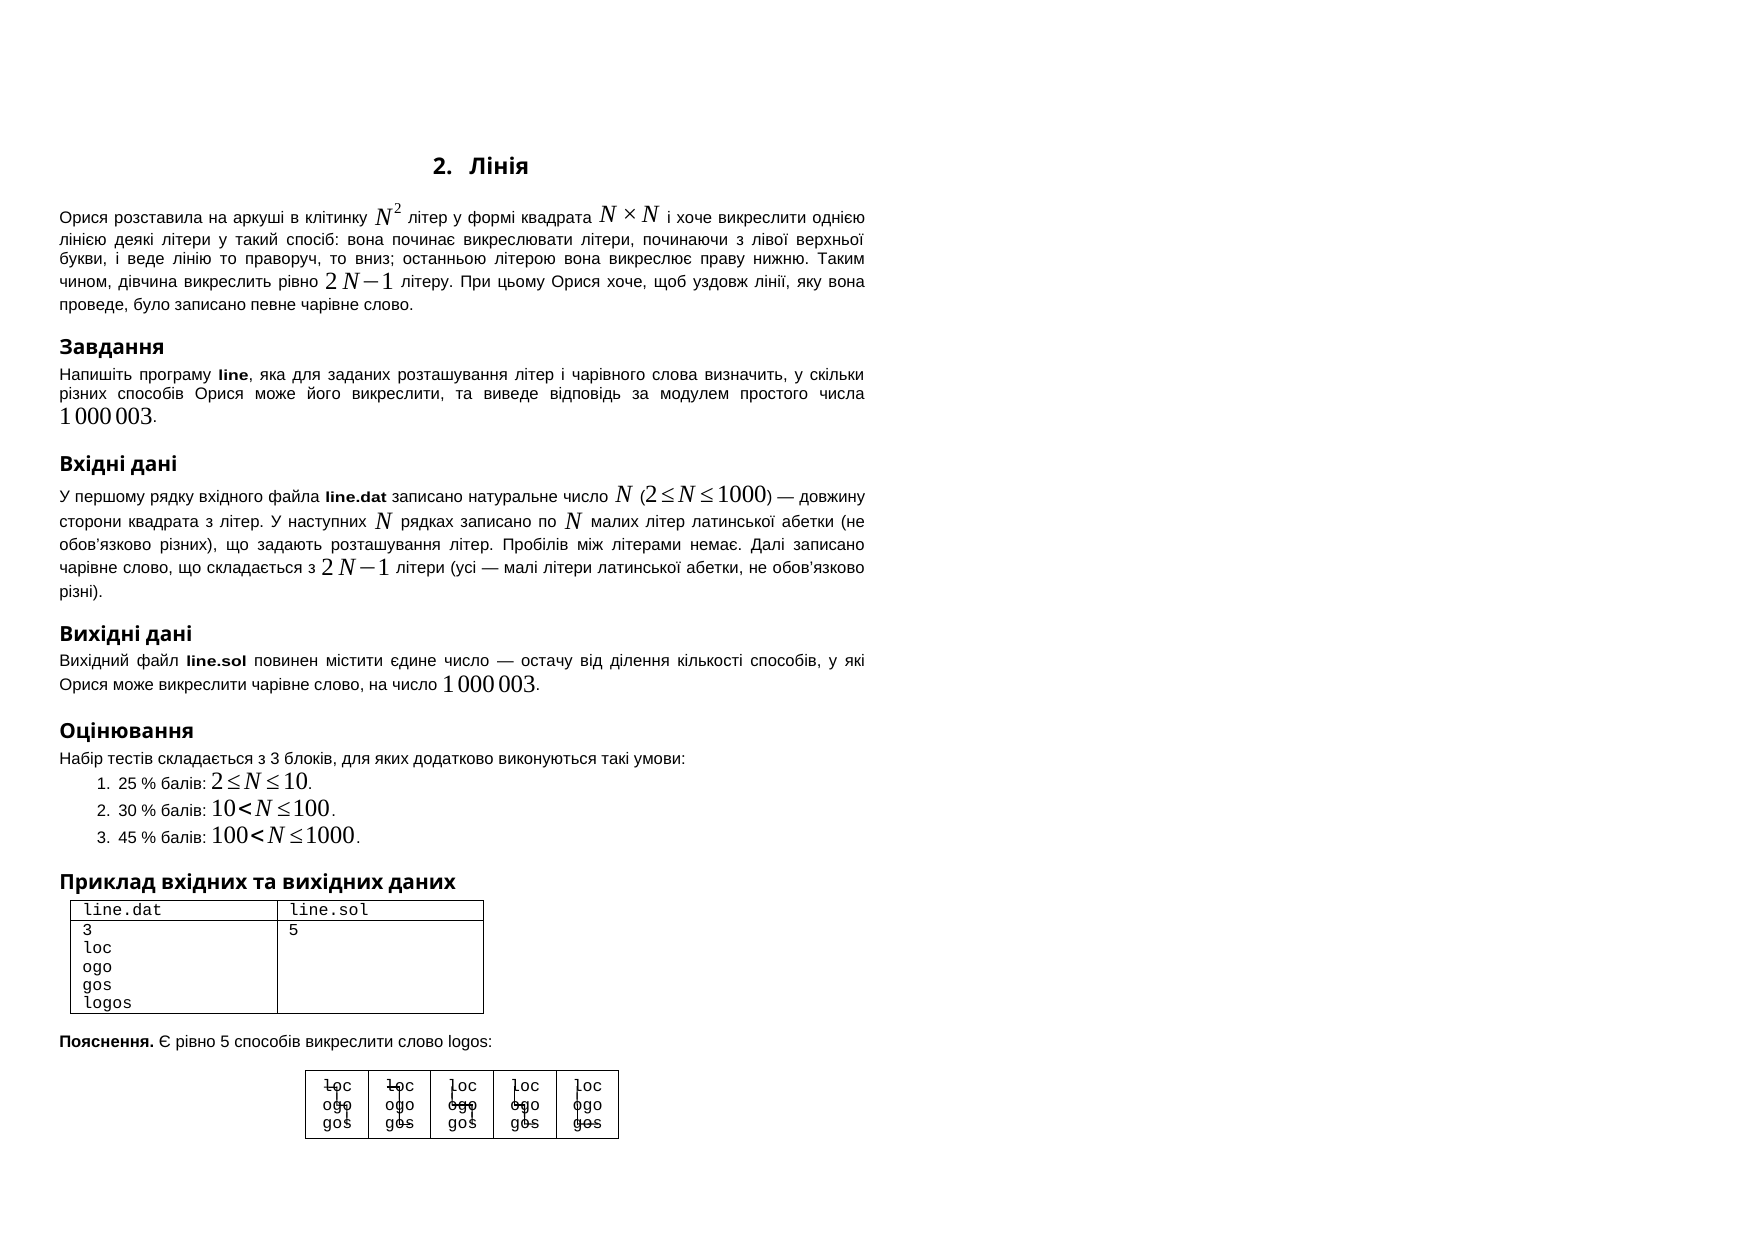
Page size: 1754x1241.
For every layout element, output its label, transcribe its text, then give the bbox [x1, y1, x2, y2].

table_header line.dat [71, 901, 277, 919]
table_header loc ogo gos [431, 1071, 493, 1138]
text Приклад вхідних та вихідних даних [59, 867, 865, 895]
text Вихідні дані [59, 619, 865, 647]
text Набір тестів складається з 3 блоків, для яких додатково виконуються такі умови: [59, 749, 865, 768]
table_header loc ogo gos [557, 1071, 618, 1138]
text Оцінювання [59, 717, 865, 744]
table_header line.sol [278, 901, 483, 919]
table_header loc ogo gos [369, 1071, 430, 1138]
text Пояснення. Є рівно 5 способів викреслити слово logos: [59, 1032, 865, 1051]
list 25 % балів: . [97, 768, 865, 795]
text У першому рядку вхідного файла line.dat записано натуральне число () — довжину сторони квадрата з літер. У наступних рядках записано по малих літер латинської абетки (не обов’язково різних), що задають розташування літер. Пробілів між літерами немає. Далі записано чарівне слово, що складається з літери (усі — малі літери латинської абетки, не обов’язково різні). [59, 481, 865, 601]
list 45 % балів: . [97, 822, 865, 849]
title Лінія [96, 151, 865, 181]
text Вхідні дані [59, 449, 865, 477]
table_header loc ogo gos [494, 1071, 556, 1138]
table_cell 5 [278, 921, 483, 1013]
list 30 % балів: . [97, 795, 865, 822]
text Напишіть програму line, яка для заданих розташування літер і чарівного слова визначить, у скільки різних способів Орися може його викреслити, та виведе відповідь за модулем простого числа . [59, 365, 865, 430]
table_header loc ogo gos [306, 1071, 368, 1138]
text Завдання [59, 333, 865, 360]
table_cell 3 loc ogo gos logos [71, 921, 277, 1013]
text Орися розставила на аркуші в клітинку літер у формі квадрата і хоче викреслити однією лінією деякі літери у такий спосіб: вона починає викреслювати літери, починаючи з лівої верхньої букви, і веде лінію то праворуч, то вниз; останньою літерою вона викреслює праву нижню. Таким чином, дівчина викреслить рівно літеру. При цьому Орися хоче, щоб уздовж лінії, яку вона проведе, було записано певне чарівне слово. [59, 199, 865, 314]
text Вихідний файл line.sol повинен містити єдине число — остачу від ділення кількості способів, у які Орися може викреслити чарівне слово, на число . [59, 652, 865, 698]
